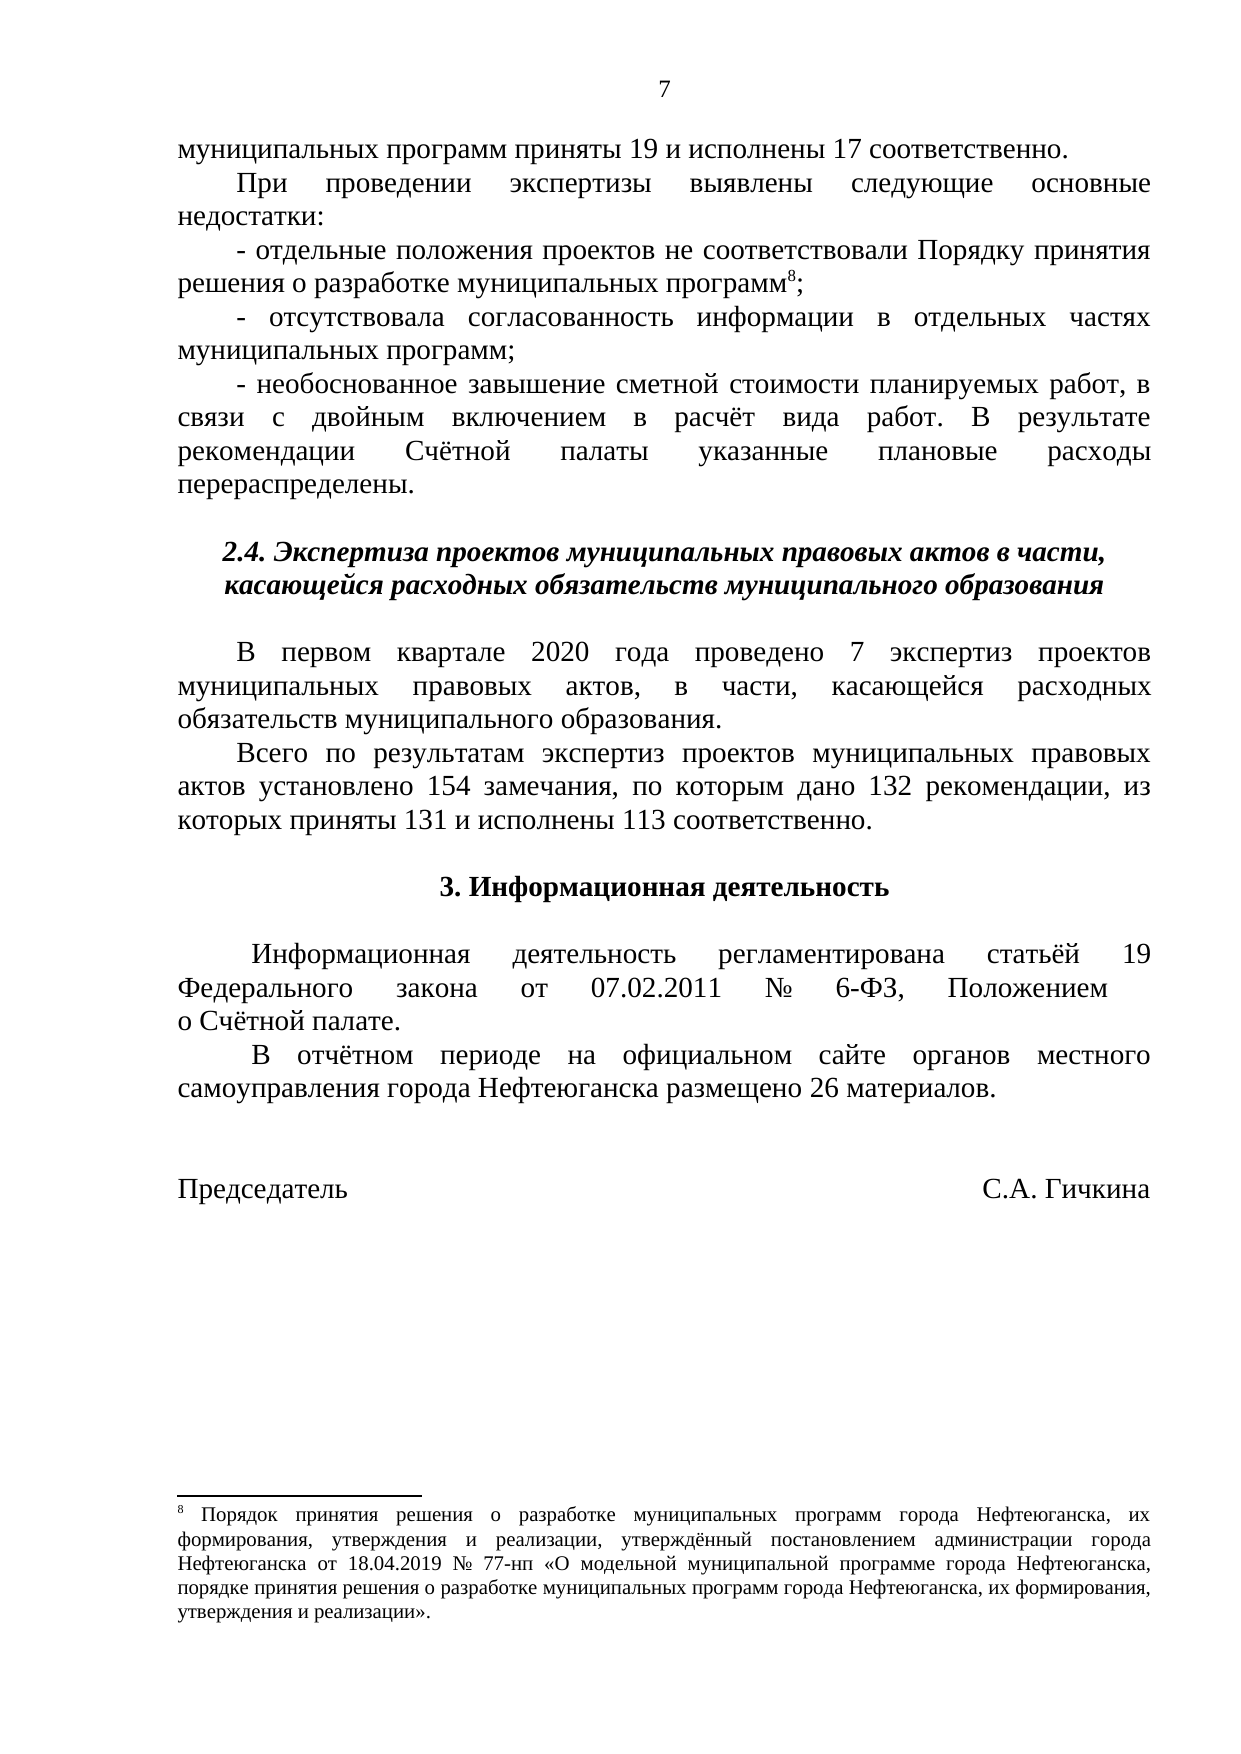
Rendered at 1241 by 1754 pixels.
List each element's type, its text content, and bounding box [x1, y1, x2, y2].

text - отсутствовала согласованность информации в отдельных частях муниципальных программ; [177, 299, 1152, 366]
text Всего по результатам экспертиз проектов муниципальных правовых актов установлено 154 замечания, по которым дано 132 рекомендации, из которых приняты 131 и исполнены 113 соответственно. [177, 735, 1152, 836]
text - необоснованное завышение сметной стоимости планируемых работ, в связи с двойным включением в расчёт вида работ. В результате рекомендации Счётной палаты указанные плановые расходы перераспределены. [177, 366, 1152, 500]
text В отчётном периоде на официальном сайте органов местного самоуправления города Нефтеюганска размещено 26 материалов. [177, 1037, 1152, 1104]
text 3. Информационная деятельность [177, 869, 1152, 903]
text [177, 131, 1152, 165]
text Информационная деятельность регламентирована статьёй 19 Федерального закона от 07.02.2011 № 6-ФЗ, Положением о Счётной палате. [177, 936, 1152, 1037]
text При проведении экспертизы выявлены следующие основные недостатки: [177, 165, 1152, 232]
text - отдельные положения проектов не соответствовали Порядку принятия решения о разработке муниципальных программ; [177, 232, 1152, 299]
text 2.4. Экспертиза проектов муниципальных правовых актов в части, касающейся расходных обязательств муниципального образования [177, 534, 1152, 601]
text В первом квартале 2020 года проведено 7 экспертиз проектов муниципальных правовых актов, в части, касающейся расходных обязательств муниципального образования. [177, 634, 1152, 735]
text Председатель С.А. Гичкина [177, 1171, 1152, 1204]
